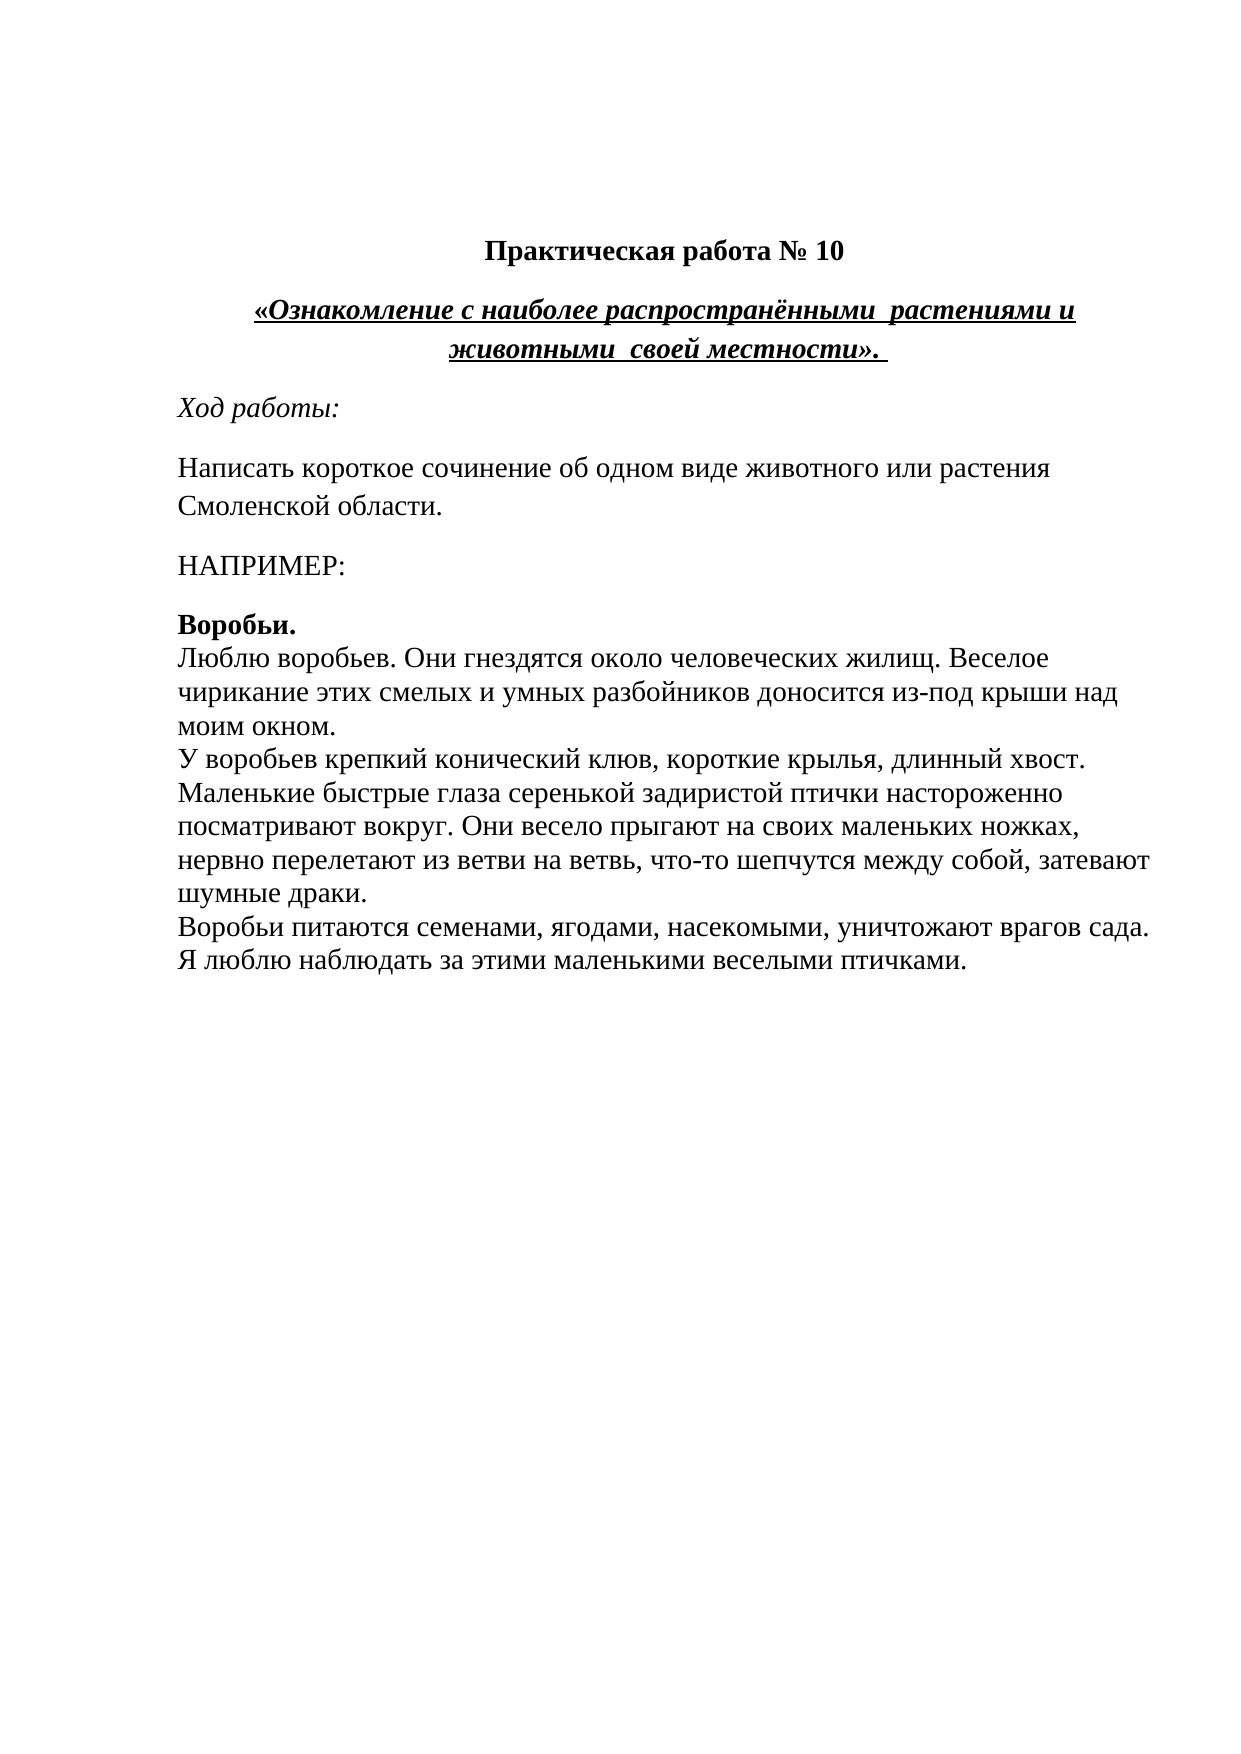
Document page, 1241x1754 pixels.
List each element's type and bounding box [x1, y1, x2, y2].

table_header [177, 118, 1152, 1064]
